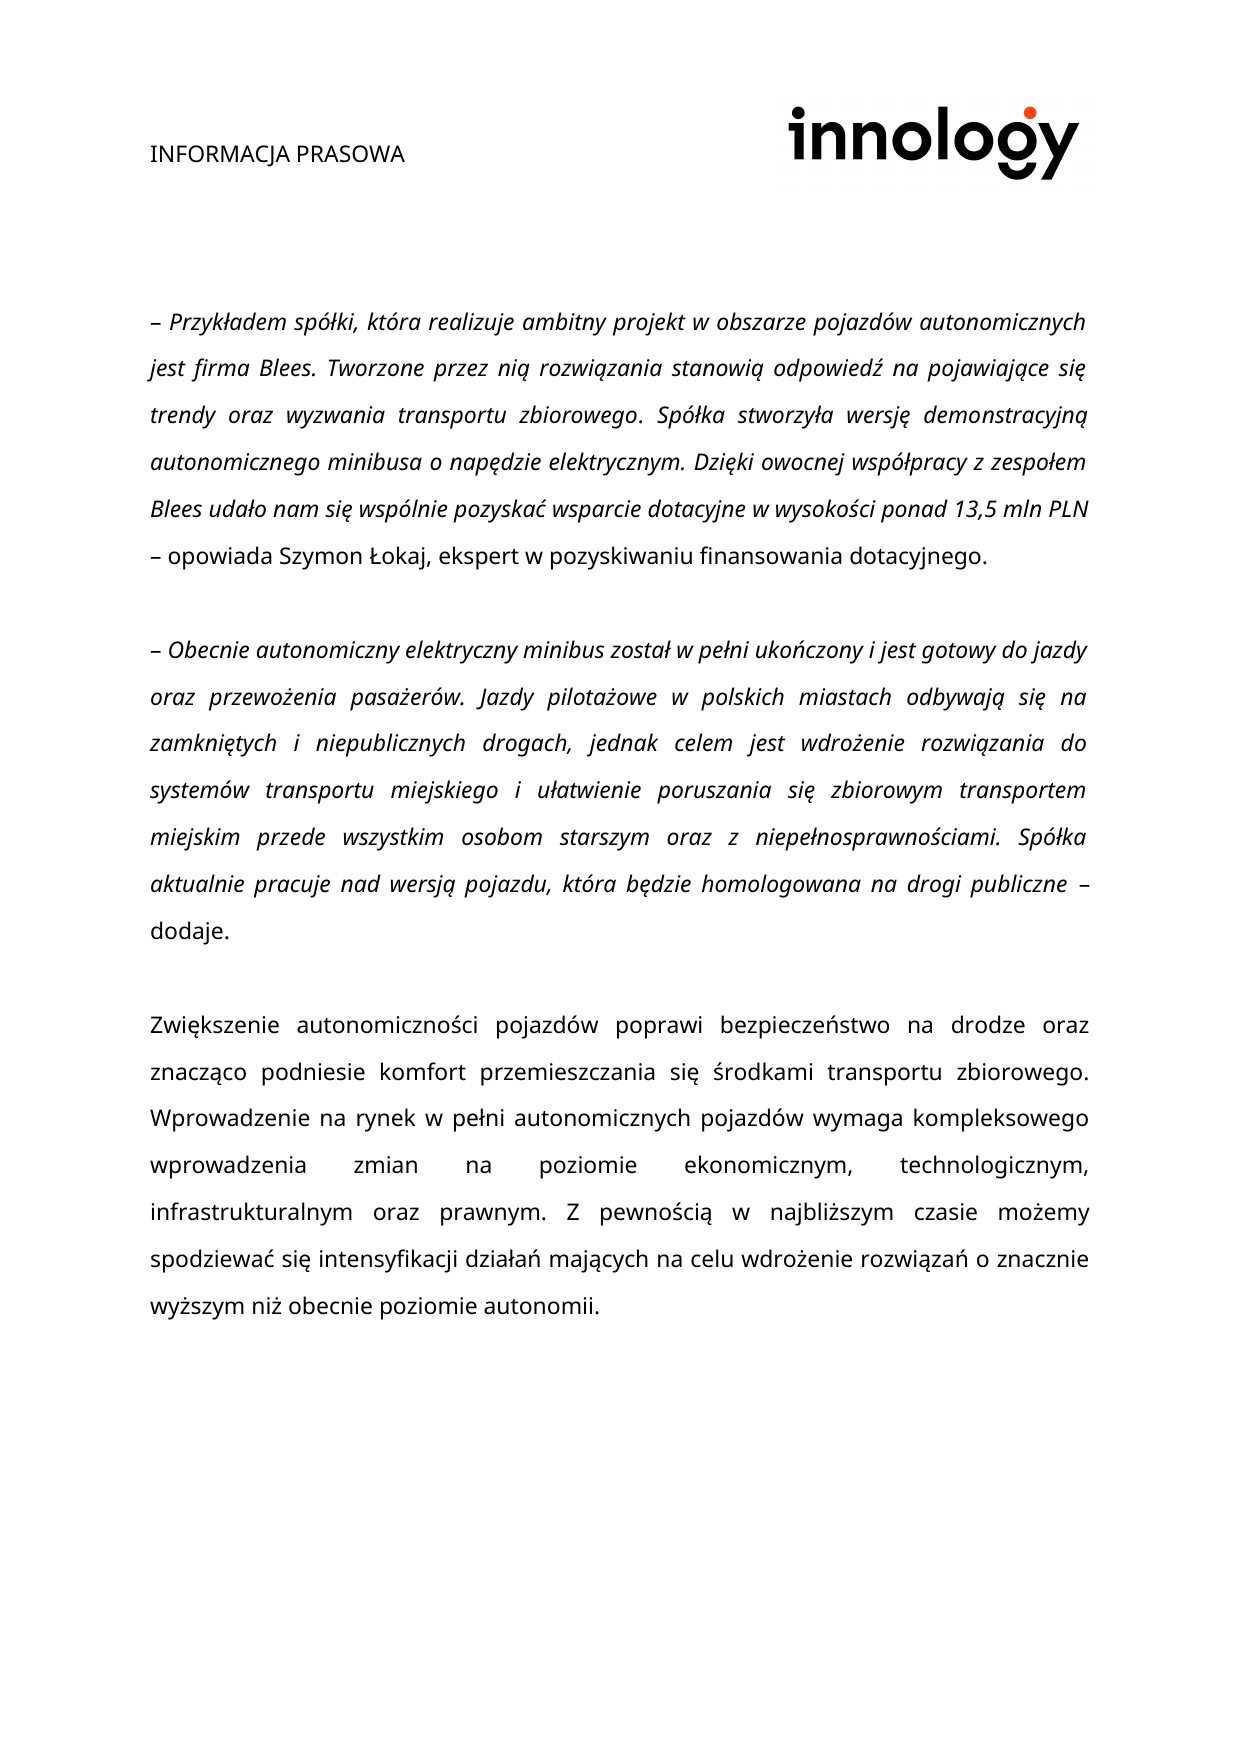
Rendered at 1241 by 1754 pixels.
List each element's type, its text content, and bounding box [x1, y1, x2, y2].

text Zwiększenie autonomiczności pojazdów poprawi bezpieczeństwo na drodze oraz znacząco podniesie komfort przemieszczania się środkami transportu zbiorowego. Wprowadzenie na rynek w pełni autonomicznych pojazdów wymaga kompleksowego wprowadzenia zmian na poziomie ekonomicznym, technologicznym, infrastrukturalnym oraz prawnym. Z pewnością w najbliższym czasie możemy spodziewać się intensyfikacji działań mających na celu wdrożenie rozwiązań o znacznie wyższym niż obecnie poziomie autonomii. [150, 1008, 1090, 1321]
text – Obecnie autonomiczny elektryczny minibus został w pełni ukończony i jest gotowy do jazdy oraz przewożenia pasażerów. Jazdy pilotażowe w polskich miastach odbywają się na zamkniętych i niepublicznych drogach, jednak celem jest wdrożenie rozwiązania do systemów transportu miejskiego i ułatwienie poruszania się zbiorowym transportem miejskim przede wszystkim osobom starszym oraz z niepełnosprawnościami. Spółka aktualnie pracuje nad wersją pojazdu, która będzie homologowana na drogi publiczne – dodaje. [150, 633, 1090, 946]
picture [768, 87, 1097, 197]
text – Przykładem spółki, która realizuje ambitny projekt w obszarze pojazdów autonomicznych jest firma Blees. Tworzone przez nią rozwiązania stanowią odpowiedź na pojawiające się trendy oraz wyzwania transportu zbiorowego. Spółka stworzyła wersję demonstracyjną autonomicznego minibusa o napędzie elektrycznym. Dzięki owocnej współpracy z zespołem Blees udało nam się wspólnie pozyskać wsparcie dotacyjne w wysokości ponad 13,5 mln PLN – opowiada Szymon Łokaj, ekspert w pozyskiwaniu finansowania dotacyjnego. [150, 305, 1090, 571]
